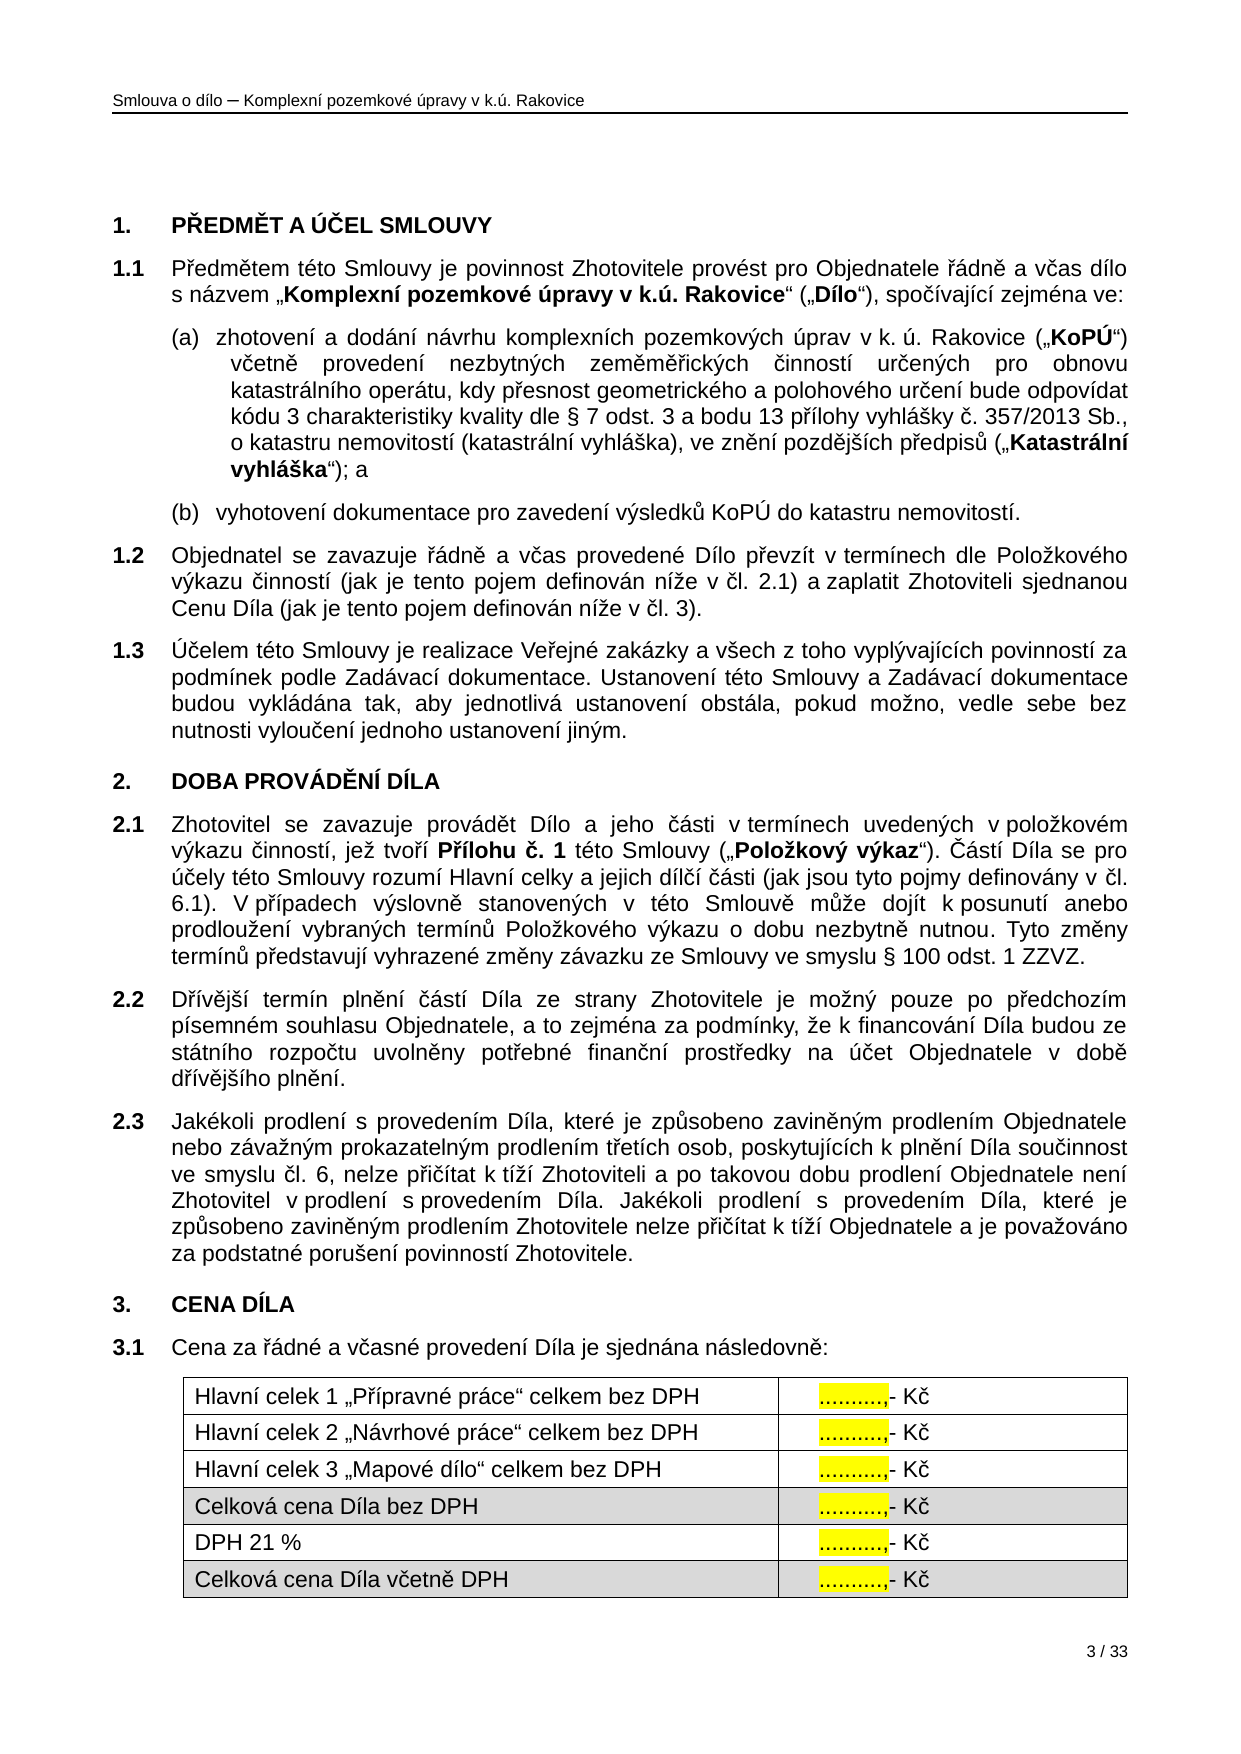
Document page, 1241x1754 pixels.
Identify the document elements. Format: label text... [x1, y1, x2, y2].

table_header Hlavní celek 1 „Přípravné práce“ celkem bez DPH [184, 1378, 778, 1414]
table_cell ..........,- Kč [779, 1415, 1127, 1450]
table_cell ..........,- Kč [779, 1488, 1127, 1524]
text Objednatel se zavazuje řádně a včas provedené Dílo převzít v termínech dle Položkového výkazu činností (jak je tento pojem definován níže v čl. 2.1) a zaplatit Zhotoviteli sjednanou Cenu Díla (jak je tento pojem definován níže v čl. 3). [112, 542, 1128, 621]
table_cell DPH 21 % [184, 1525, 778, 1560]
table_cell ..........,- Kč [779, 1561, 1127, 1597]
table_cell ..........,- Kč [779, 1525, 1127, 1560]
table_cell Celková cena Díla včetně DPH [184, 1561, 778, 1597]
table_cell Hlavní celek 2 „Návrhové práce“ celkem bez DPH [184, 1415, 778, 1450]
text Cena díla [112, 1291, 1128, 1317]
text Doba PROVÁDĚNÍ díla [112, 768, 1128, 794]
text Jakékoli prodlení s provedením Díla, které je způsobeno zaviněným prodlením Objednatele nebo závažným prokazatelným prodlením třetích osob, poskytujících k plnění Díla součinnost ve smyslu čl. 6, nelze přičítat k tíží Zhotoviteli a po takovou dobu prodlení Objednatele není Zhotovitel v prodlení s provedením Díla. Jakékoli prodlení s provedením Díla, které je způsobeno zaviněným prodlením Zhotovitele nelze přičítat k tíží Objednatele a je považováno za podstatné porušení povinností Zhotovitele. [112, 1108, 1128, 1266]
text Dřívější termín plnění částí Díla ze strany Zhotovitele je možný pouze po předchozím písemném souhlasu Objednatele, a to zejména za podmínky, že k financování Díla budou ze státního rozpočtu uvolněny potřebné finanční prostředky na účet Objednatele v době dřívějšího plnění. [112, 986, 1128, 1091]
text zhotovení a dodání návrhu komplexních pozemkových úprav v k. ú. Rakovice („KoPÚ“) včetně provedení nezbytných zeměměřických činností určených pro obnovu katastrálního operátu, kdy přesnost geometrického a polohového určení bude odpovídat kódu 3 charakteristiky kvality dle § 7 odst. 3 a bodu 13 přílohy vyhlášky č. 357/2013 Sb., o katastru nemovitostí (katastrální vyhláška), ve znění pozdějších předpisů („Katastrální vyhláška“); a [171, 324, 1128, 482]
text Zhotovitel se zavazuje provádět Dílo a jeho části v termínech uvedených v položkovém výkazu činností, jež tvoří Přílohu č. 1 této Smlouvy („Položkový výkaz“). Částí Díla se pro účely této Smlouvy rozumí Hlavní celky a jejich dílčí části (jak jsou tyto pojmy definovány v čl. 6.1). V případech výslovně stanovených v této Smlouvě může dojít k posunutí anebo prodloužení vybraných termínů Položkového výkazu o dobu nezbytně nutnou. Tyto změny termínů představují vyhrazené změny závazku ze Smlouvy ve smyslu § 100 odst. 1 ZZVZ. [112, 811, 1128, 969]
table_cell ..........,- Kč [779, 1451, 1127, 1487]
text Předmětem této Smlouvy je povinnost Zhotovitele provést pro Objednatele řádně a včas dílo s názvem „Komplexní pozemkové úpravy v k.ú. Rakovice“ („Dílo“), spočívající zejména ve: [112, 254, 1128, 307]
table_cell Celková cena Díla bez DPH [184, 1488, 778, 1524]
text Předmět a účel smlouvy [112, 212, 1128, 238]
text Účelem této Smlouvy je realizace Veřejné zakázky a všech z toho vyplývajících povinností za podmínek podle Zadávací dokumentace. Ustanovení této Smlouvy a Zadávací dokumentace budou vykládána tak, aby jednotlivá ustanovení obstála, pokud možno, vedle sebe bez nutnosti vyloučení jednoho ustanovení jiným. [112, 637, 1128, 743]
text vyhotovení dokumentace pro zavedení výsledků KoPÚ do katastru nemovitostí. [171, 499, 1128, 525]
table_cell Hlavní celek 3 „Mapové dílo“ celkem bez DPH [184, 1451, 778, 1487]
table_header ..........,- Kč [779, 1378, 1127, 1414]
text Cena za řádné a včasné provedení Díla je sjednána následovně: [112, 1334, 1128, 1360]
